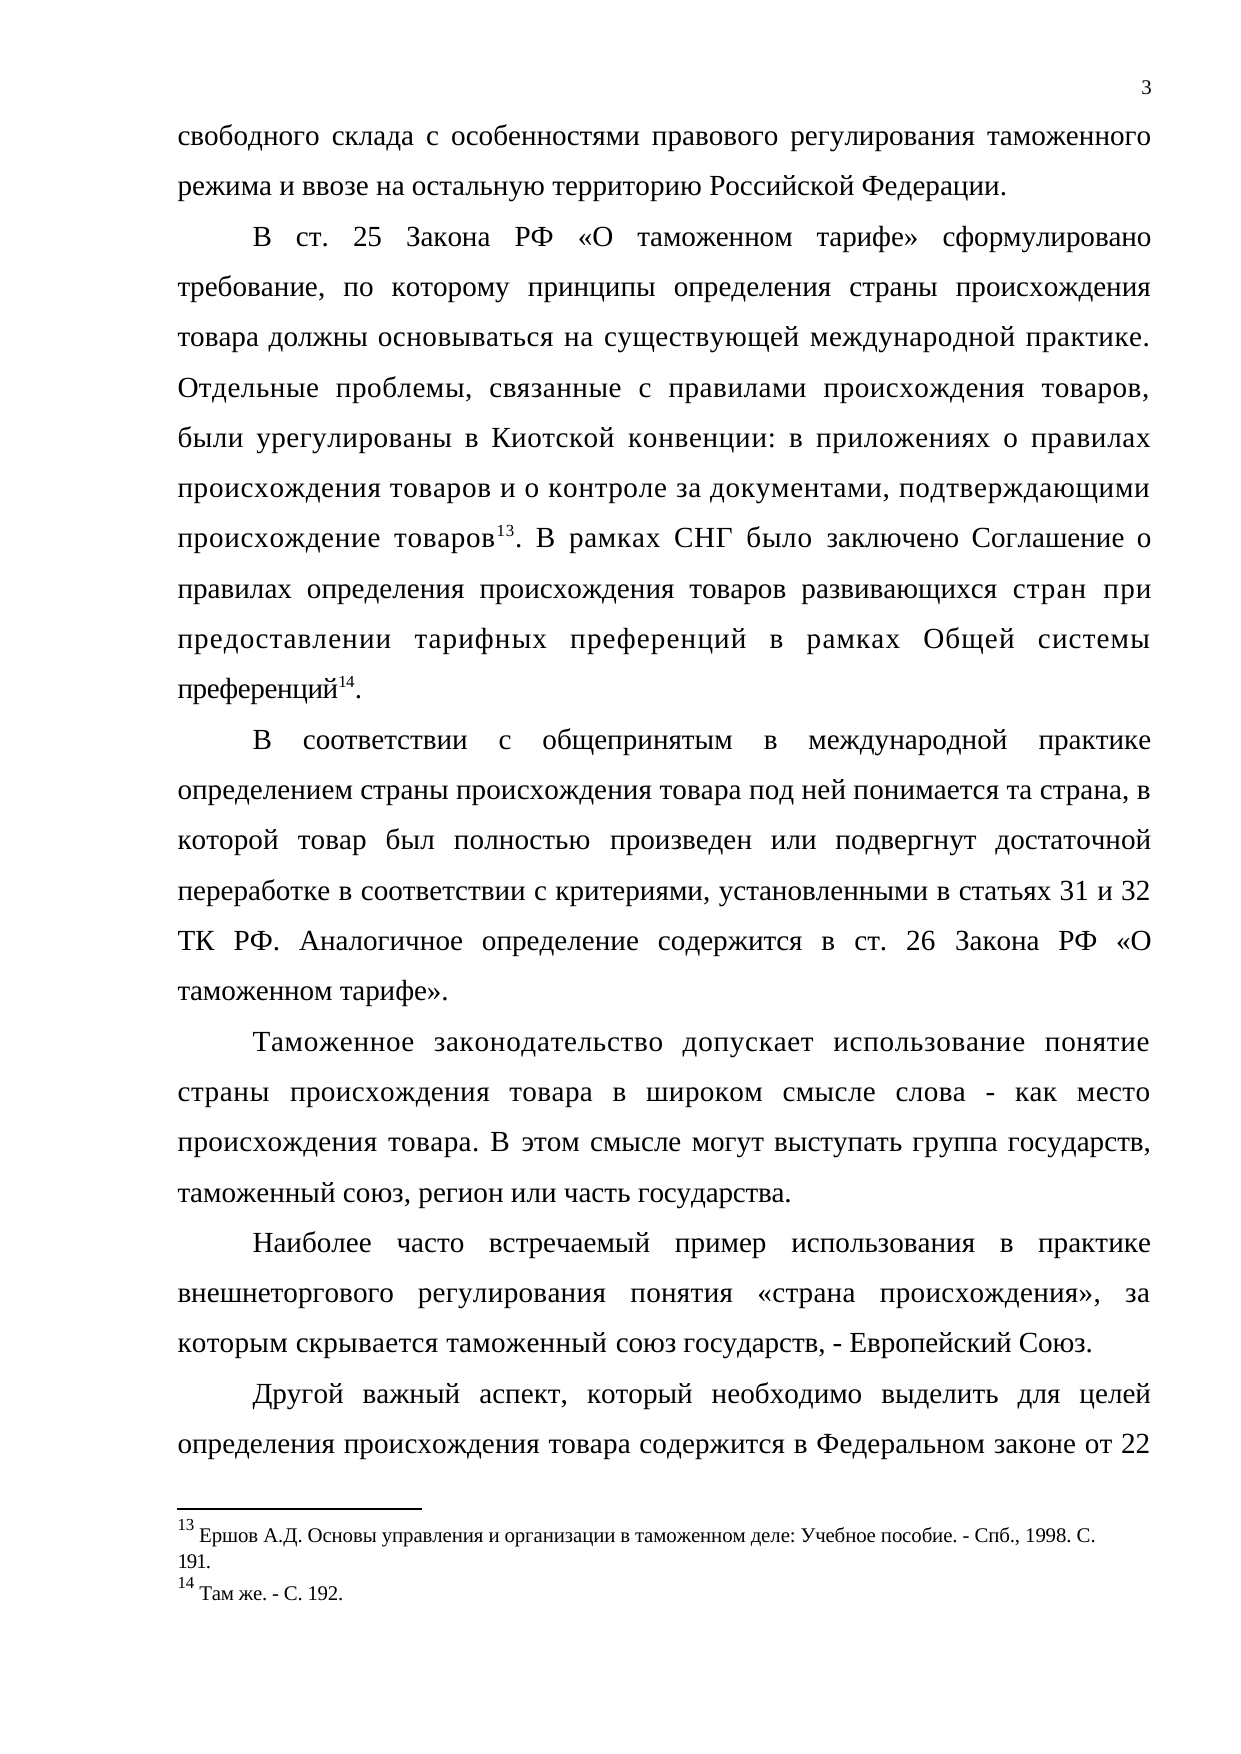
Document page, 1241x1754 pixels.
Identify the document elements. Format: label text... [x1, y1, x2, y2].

text Наиболее часто встречаемый пример использования в практике внешнеторгового регулирования понятия «страна происхождения», за которым скрывается таможенный союз государств, - Европейский Союз. [177, 1225, 1152, 1359]
text В ст. 25 Закона РФ «О таможенном тарифе» сформулировано требование, по которому принципы определения страны происхождения товара должны основываться на существующей международной практике. Отдельные проблемы, связанные с правилами происхождения товаров, были урегулированы в Киотской конвенции: в приложениях о правилах происхождения товаров и о контроле за документами, подтверждающими происхождение товаров. В рамках СНГ было заключено Соглашение о правилах определения происхождения товаров развивающихся стран при предоставлении тарифных преференций в рамках Общей системы преференций. [177, 219, 1152, 705]
text В соответствии с общепринятым в международной практике определением страны происхождения товара под ней понимается та страна, в которой товар был полностью произведен или подвергнут достаточной переработке в соответствии с критериями, установленными в статьях 31 и 32 ТК РФ. Аналогичное определение содержится в ст. 26 Закона РФ «О таможенном тарифе». [177, 722, 1152, 1007]
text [177, 118, 1152, 202]
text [177, 1376, 1152, 1460]
text Таможенное законодательство допускает использование понятие страны происхождения товара в широком смысле слова - как место происхождения товара. В этом смысле могут выступать группа государств, таможенный союз, регион или часть государства. [177, 1024, 1152, 1208]
